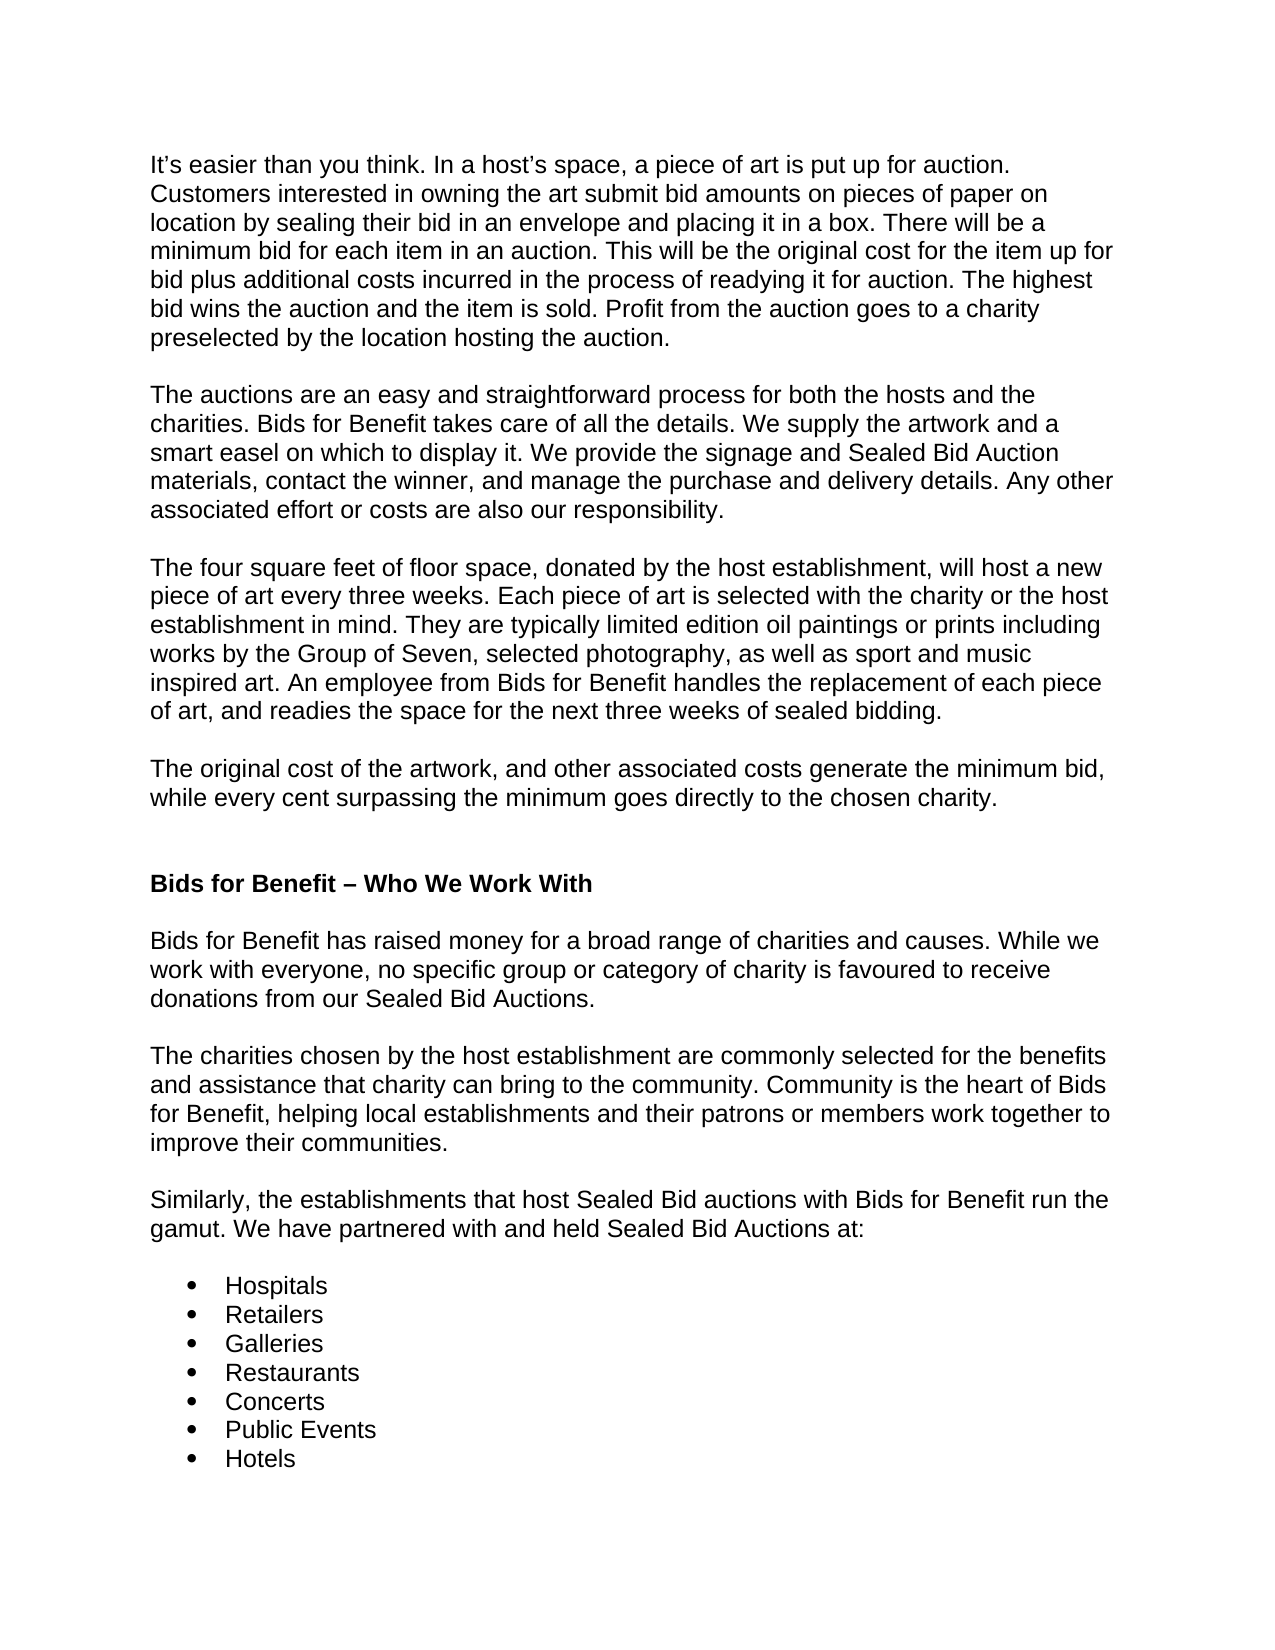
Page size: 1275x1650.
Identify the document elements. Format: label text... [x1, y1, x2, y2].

text It’s easier than you think. In a host’s space, a piece of art is put up for auction. Customers interested in owning the art submit bid amounts on pieces of paper on location by sealing their bid in an envelope and placing it in a box. There will be a minimum bid for each item in an auction. This will be the original cost for the item up for bid plus additional costs incurred in the process of readying it for auction. The highest bid wins the auction and the item is sold. Profit from the auction goes to a charity preselected by the location hosting the auction. [150, 150, 1125, 351]
list Retailers [187, 1300, 1125, 1329]
text Bids for Benefit – Who We Work With [150, 869, 1125, 897]
text Similarly, the establishments that host Sealed Bid auctions with Bids for Benefit run the gamut. We have partnered with and held Sealed Bid Auctions at: [150, 1185, 1125, 1242]
list Public Events [187, 1416, 1125, 1444]
list Hospitals [187, 1271, 1125, 1300]
text The original cost of the artwork, and other associated costs generate the minimum bid, while every cent surpassing the minimum goes directly to the chosen charity. [150, 754, 1125, 811]
list Concerts [187, 1387, 1125, 1416]
text The four square feet of floor space, donated by the host establishment, will host a new piece of art every three weeks. Each piece of art is selected with the charity or the host establishment in mind. They are typically limited edition oil paintings or prints including works by the Group of Seven, selected photography, as well as sport and music inspired art. An employee from Bids for Benefit handles the replacement of each piece of art, and readies the space for the next three weeks of sealed bidding. [150, 552, 1125, 725]
list Restaurants [187, 1358, 1125, 1387]
text Bids for Benefit has raised money for a broad range of charities and causes. While we work with everyone, no specific group or category of charity is favoured to receive donations from our Sealed Bid Auctions. [150, 926, 1125, 1012]
text The auctions are an easy and straightforward process for both the hosts and the charities. Bids for Benefit takes care of all the details. We supply the artwork and a smart easel on which to display it. We provide the signage and Sealed Bid Auction materials, contact the winner, and manage the purchase and delivery details. Any other associated effort or costs are also our responsibility. [150, 380, 1125, 524]
list Galleries [187, 1329, 1125, 1358]
list Hotels [187, 1444, 1125, 1473]
text The charities chosen by the host establishment are commonly selected for the benefits and assistance that charity can bring to the community. Community is the heart of Bids for Benefit, helping local establishments and their patrons or members work together to improve their communities. [150, 1041, 1125, 1156]
